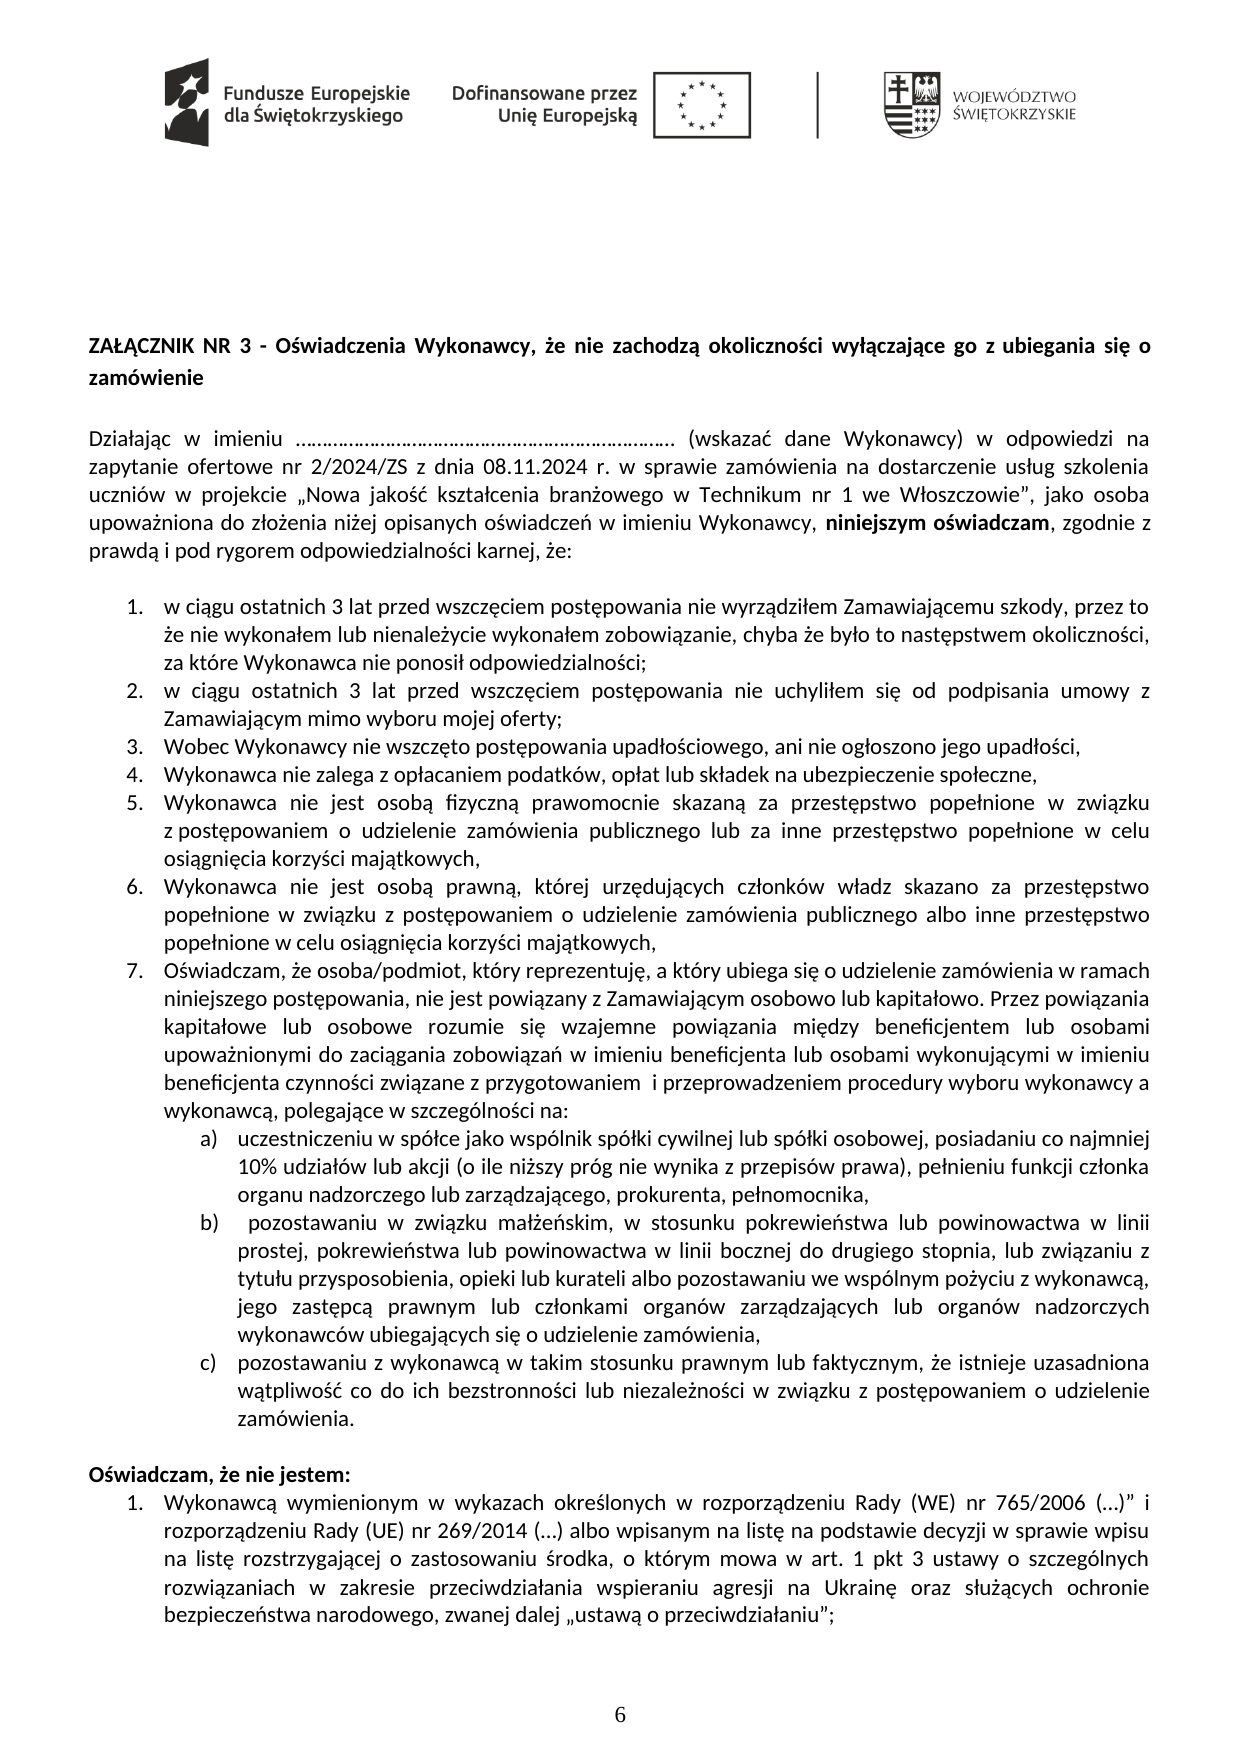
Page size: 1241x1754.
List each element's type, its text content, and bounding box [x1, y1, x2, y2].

list uczestniczeniu w spółce jako wspólnik spółki cywilnej lub spółki osobowej, posiadaniu co najmniej 10% udziałów lub akcji (o ile niższy próg nie wynika z przepisów prawa), pełnieniu funkcji członka organu nadzorczego lub zarządzającego, prokurenta, pełnomocnika, [200, 1124, 1151, 1208]
list Wykonawca nie jest osobą fizyczną prawomocnie skazaną za przestępstwo popełnione w związku z postępowaniem o udzielenie zamówienia publicznego lub za inne przestępstwo popełnione w celu osiągnięcia korzyści majątkowych, [126, 788, 1151, 872]
text Oświadczam, że nie jestem: [89, 1461, 1151, 1488]
list pozostawaniu z wykonawcą w takim stosunku prawnym lub faktycznym, że istnieje uzasadniona wątpliwość co do ich bezstronności lub niezależności w związku z postępowaniem o udzielenie zamówienia. [200, 1348, 1151, 1432]
list Oświadczam, że osoba/podmiot, który reprezentuję, a który ubiega się o udzielenie zamówienia w ramach niniejszego postępowania, nie jest powiązany z Zamawiającym osobowo lub kapitałowo. Przez powiązania kapitałowe lub osobowe rozumie się wzajemne powiązania między beneficjentem lub osobami upoważnionymi do zaciągania zobowiązań w imieniu beneficjenta lub osobami wykonującymi w imieniu beneficjenta czynności związane z przygotowaniem i przeprowadzeniem procedury wyboru wykonawcy a wykonawcą, polegające w szczególności na: [126, 956, 1151, 1124]
list Wykonawcą wymienionym w wykazach określonych w rozporządzeniu Rady (WE) nr 765/2006 (…)” i rozporządzeniu Rady (UE) nr 269/2014 (…) albo wpisanym na listę na podstawie decyzji w sprawie wpisu na listę rozstrzygającej o zastosowaniu środka, o którym mowa w art. 1 pkt 3 ustawy o szczególnych rozwiązaniach w zakresie przeciwdziałania wspieraniu agresji na Ukrainę oraz służących ochronie bezpieczeństwa narodowego, zwanej dalej „ustawą o przeciwdziałaniu”; [126, 1488, 1151, 1629]
text ZAŁĄCZNIK NR 3 - Oświadczenia Wykonawcy, że nie zachodzą okoliczności wyłączające go z ubiegania się o zamówienie [89, 331, 1151, 392]
list pozostawaniu w związku małżeńskim, w stosunku pokrewieństwa lub powinowactwa w linii prostej, pokrewieństwa lub powinowactwa w linii bocznej do drugiego stopnia, lub związaniu z tytułu przysposobienia, opieki lub kurateli albo pozostawaniu we wspólnym pożyciu z wykonawcą, jego zastępcą prawnym lub członkami organów zarządzających lub organów nadzorczych wykonawców ubiegających się o udzielenie zamówienia, [200, 1208, 1151, 1348]
list Wobec Wykonawcy nie wszczęto postępowania upadłościowego, ani nie ogłoszono jego upadłości, [126, 732, 1151, 760]
list w ciągu ostatnich 3 lat przed wszczęciem postępowania nie uchyliłem się od podpisania umowy z Zamawiającym mimo wyboru mojej oferty; [126, 676, 1151, 732]
list Wykonawca nie zalega z opłacaniem podatków, opłat lub składek na ubezpieczenie społeczne, [126, 760, 1151, 788]
list Wykonawca nie jest osobą prawną, której urzędujących członków władz skazano za przestępstwo popełnione w związku z postępowaniem o udzielenie zamówienia publicznego albo inne przestępstwo popełnione w celu osiągnięcia korzyści majątkowych, [126, 872, 1151, 956]
picture [164, 58, 1076, 147]
list w ciągu ostatnich 3 lat przed wszczęciem postępowania nie wyrządziłem Zamawiającemu szkody, przez to że nie wykonałem lub nienależycie wykonałem zobowiązanie, chyba że było to następstwem okoliczności, za które Wykonawca nie ponosił odpowiedzialności; [126, 592, 1151, 676]
text Działając w imieniu ……………………………………………………………… (wskazać dane Wykonawcy) w odpowiedzi na zapytanie ofertowe nr 2/2024/ZS z dnia 08.11.2024 r. w sprawie zamówienia na dostarczenie usług szkolenia uczniów w projekcie „Nowa jakość kształcenia branżowego w Technikum nr 1 we Włoszczowie”, jako osoba upoważniona do złożenia niżej opisanych oświadczeń w imieniu Wykonawcy, niniejszym oświadczam, zgodnie z prawdą i pod rygorem odpowiedzialności karnej, że: [89, 424, 1151, 564]
